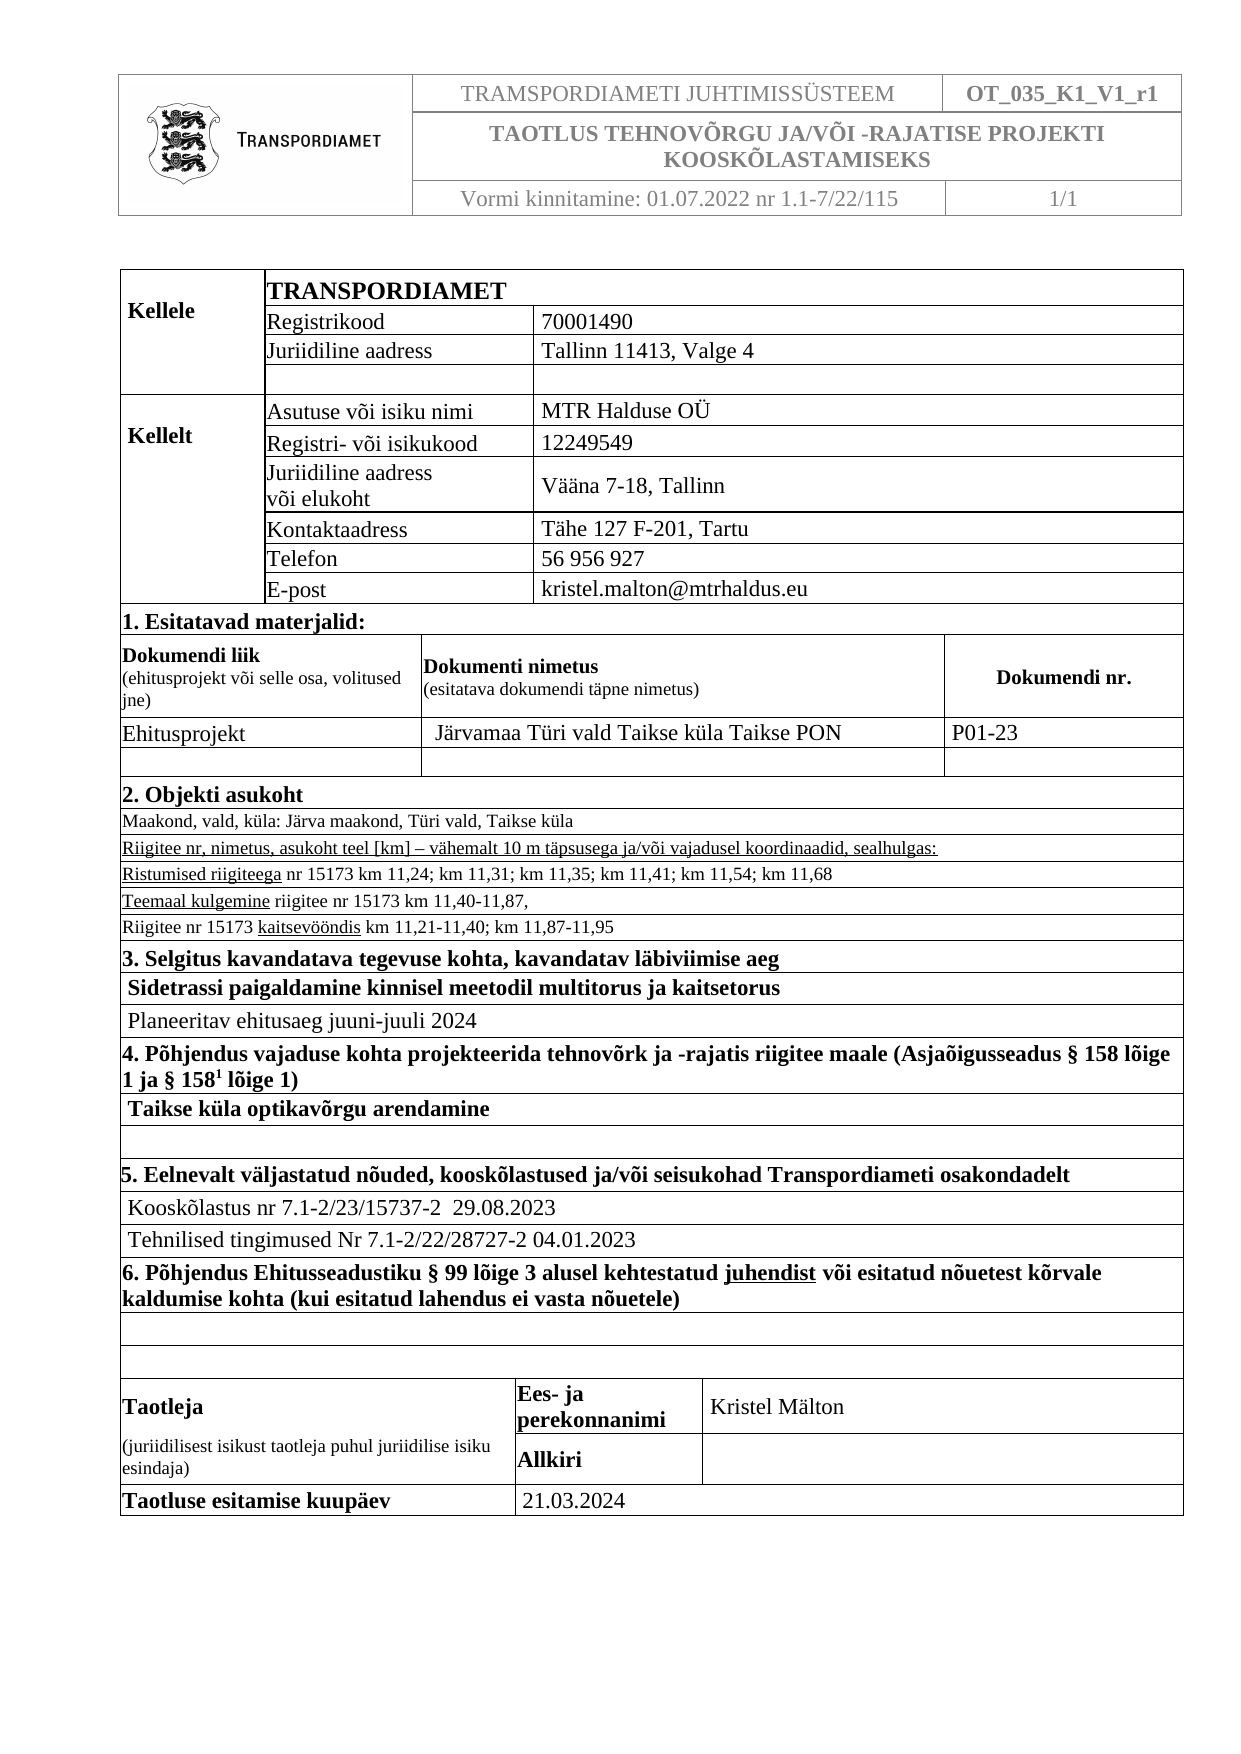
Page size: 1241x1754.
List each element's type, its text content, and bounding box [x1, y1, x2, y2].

table_cell 2. Objekti asukoht [121, 777, 1183, 807]
table_cell Tehnilised tingimused Nr 7.1-2/22/28727-2 04.01.2023 [121, 1225, 1183, 1257]
table_cell Riigitee nr, nimetus, asukoht teel [km] – vähemalt 10 m täpsusega ja/või vajadusel koordinaadid, sealhulgas: [121, 835, 1183, 861]
table_cell Telefon [266, 544, 533, 572]
table_cell Ristumised riigiteega nr 15173 km 11,24; km 11,31; km 11,35; km 11,41; km 11,54; km 11,68 [121, 862, 1183, 887]
table_cell Asutuse või isiku nimi [266, 395, 533, 425]
table_cell 5. Eelnevalt väljastatud nõuded, kooskõlastused ja/või seisukohad Transpordiameti osakondadelt [121, 1159, 1183, 1191]
table_cell Sidetrassi paigaldamine kinnisel meetodil multitorus ja kaitsetorus [121, 973, 1183, 1004]
table_cell Taotleja [121, 1379, 515, 1433]
table_cell 6. Põhjendus Ehitusseadustiku § 99 lõige 3 alusel kehtestatud juhendist või esitatud nõuetest kõrvale kaldumise kohta (kui esitatud lahendus ei vasta nõuetele) [121, 1258, 1183, 1312]
table_cell Taikse küla optikavõrgu arendamine [121, 1094, 1183, 1125]
table_cell Kristel Mälton [703, 1379, 1183, 1433]
picture [129, 85, 402, 204]
table_cell P01-23 [945, 718, 1183, 747]
table_cell Juriidiline aadress [266, 335, 533, 364]
table_cell Dokumendi nr. [945, 635, 1183, 717]
table_cell Registri- või isikukood [266, 426, 533, 456]
table_cell 1. Esitatavad materjalid: [121, 604, 1183, 634]
table_cell [422, 748, 944, 776]
table_cell Registrikood [266, 306, 533, 334]
table_header Kellele [121, 270, 264, 393]
table_cell Allkiri [516, 1434, 702, 1483]
table_cell [266, 365, 533, 393]
table_cell 21.03.2024 [516, 1485, 1183, 1515]
table_cell Kontaktaadress [266, 513, 533, 543]
table_cell 70001490 [534, 306, 1183, 334]
table_cell 56 956 927 [534, 544, 1183, 572]
table_cell Järvamaa Türi vald Taikse küla Taikse PON [422, 718, 944, 747]
table_cell Teemaal kulgemine riigitee nr 15173 km 11,40-11,87, [121, 888, 1183, 914]
table_cell Vääna 7-18, Tallinn [534, 457, 1183, 511]
table_cell Maakond, vald, küla: Järva maakond, Türi vald, Taikse küla [121, 809, 1183, 834]
table_cell [121, 748, 421, 776]
table_cell Planeeritav ehitusaeg juuni-juuli 2024 [121, 1005, 1183, 1037]
table_cell Tallinn 11413, Valge 4 [534, 335, 1183, 364]
table_cell Ehitusprojekt [121, 718, 421, 747]
table_cell E-post [266, 573, 533, 603]
table_cell 4. Põhjendus vajaduse kohta projekteerida tehnovõrk ja -rajatis riigitee maale (Asjaõigusseadus § 158 lõige 1 ja § 1581 lõige 1) [121, 1038, 1183, 1092]
table_cell [534, 365, 1183, 393]
table_cell [121, 1313, 1183, 1345]
table_cell (juriidilisest isikust taotleja puhul juriidilise isiku esindaja) [121, 1433, 515, 1483]
table_cell 12249549 [534, 426, 1183, 456]
table_cell Riigitee nr 15173 kaitsevööndis km 11,21-11,40; km 11,87-11,95 [121, 915, 1183, 940]
table_cell kristel.malton@mtrhaldus.eu [534, 573, 1183, 603]
table_header TRANSPORDIAMET [266, 270, 1183, 304]
table_cell MTR Halduse OÜ [534, 395, 1183, 425]
table_cell Kellelt [121, 395, 264, 603]
table_cell [121, 1126, 1183, 1158]
table_cell Dokumenti nimetus (esitatava dokumendi täpne nimetus) [422, 635, 944, 717]
table_cell [121, 1346, 1183, 1377]
table_cell Ees- ja perekonnanimi [516, 1379, 702, 1433]
table_cell Kooskõlastus nr 7.1-2/23/15737-2 29.08.2023 [121, 1192, 1183, 1224]
table_cell Tähe 127 F-201, Tartu [534, 513, 1183, 543]
table_cell Taotluse esitamise kuupäev [121, 1485, 515, 1515]
table_cell 3. Selgitus kavandatava tegevuse kohta, kavandatav läbiviimise aeg [121, 941, 1183, 972]
table_cell [945, 748, 1183, 776]
table_cell [703, 1434, 1183, 1483]
table_cell Juriidiline aadress või elukoht [266, 457, 533, 511]
table_cell Dokumendi liik (ehitusprojekt või selle osa, volitused jne) [121, 635, 421, 717]
